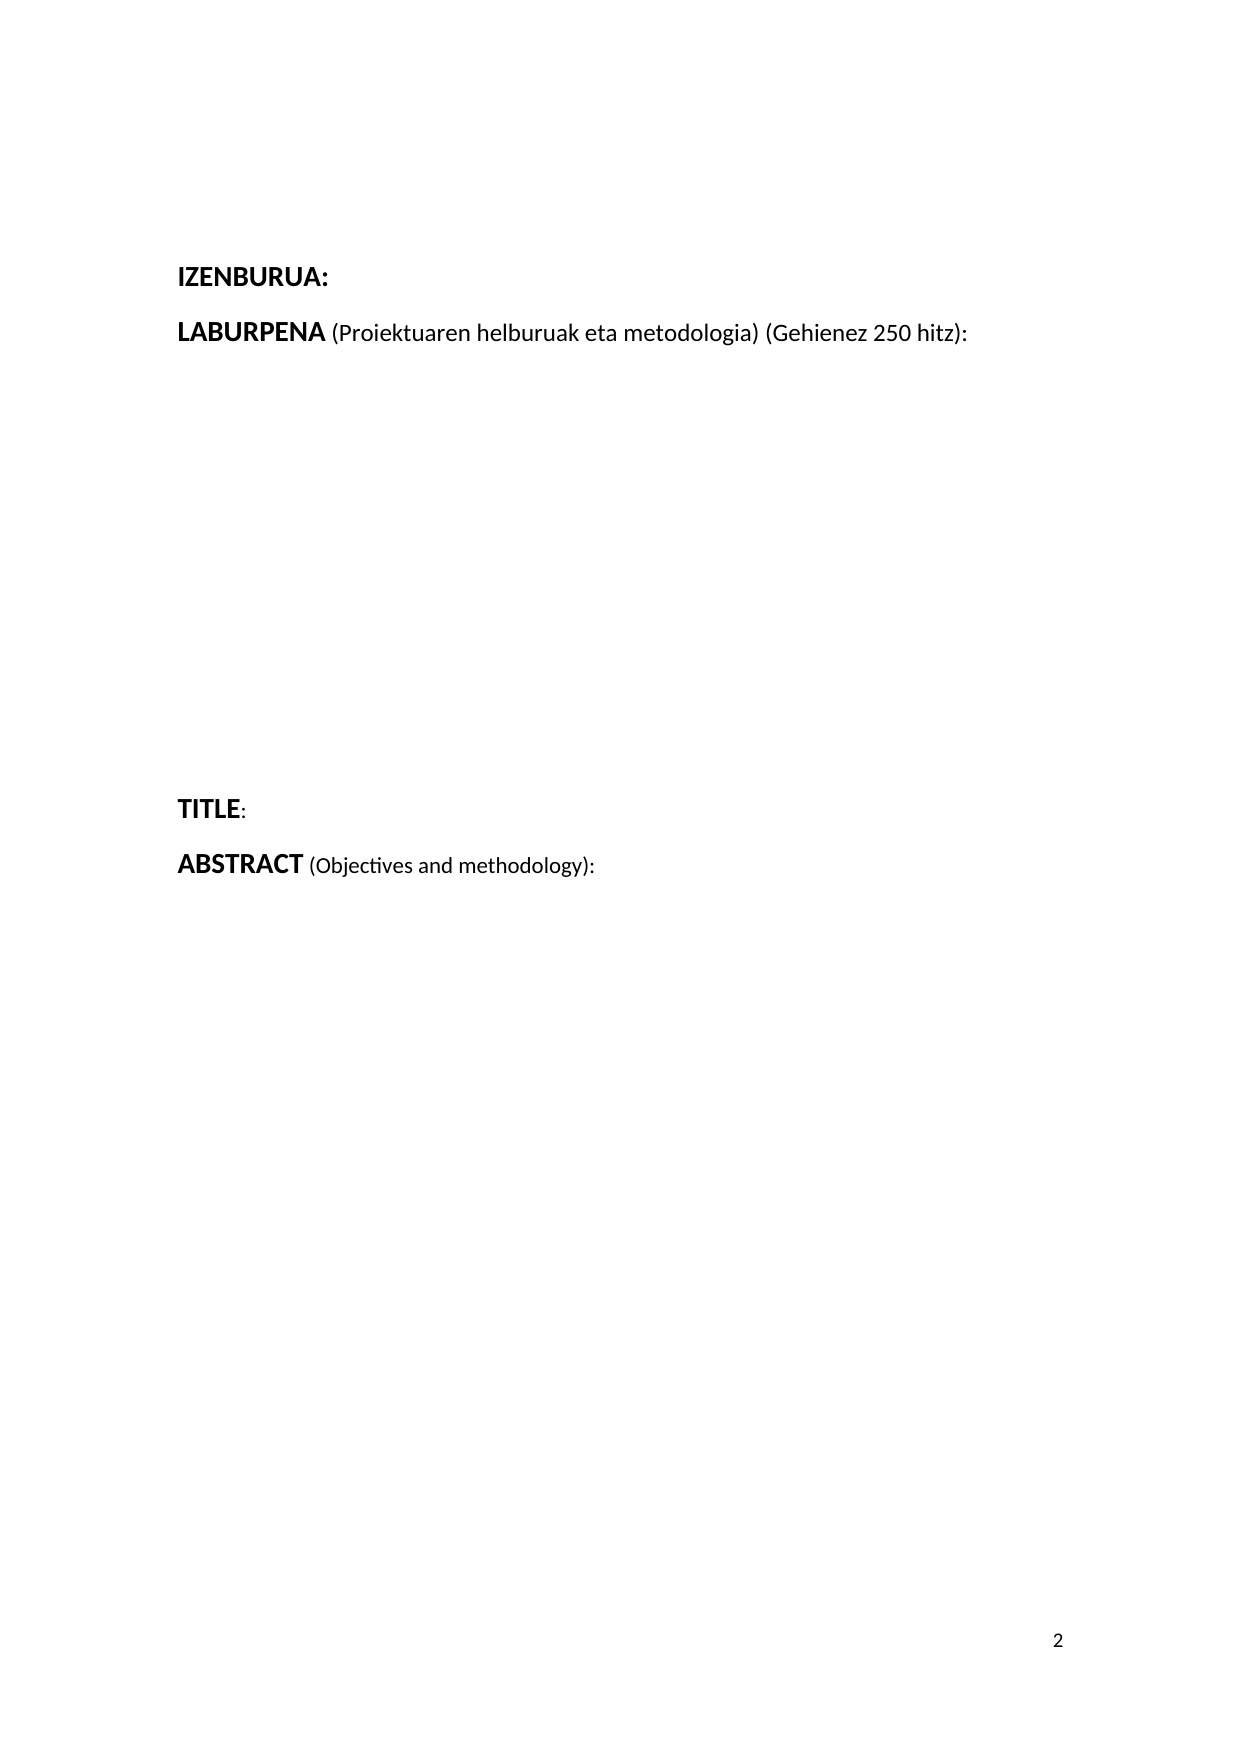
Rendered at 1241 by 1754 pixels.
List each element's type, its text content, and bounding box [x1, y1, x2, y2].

text TITLE: [177, 790, 1063, 826]
text IZENBURUA: [177, 258, 1063, 293]
text ABSTRACT (Objectives and methodology): [177, 845, 1063, 881]
text LABURPENA (Proiektuaren helburuak eta metodologia) (Gehienez 250 hitz): [177, 313, 1063, 348]
